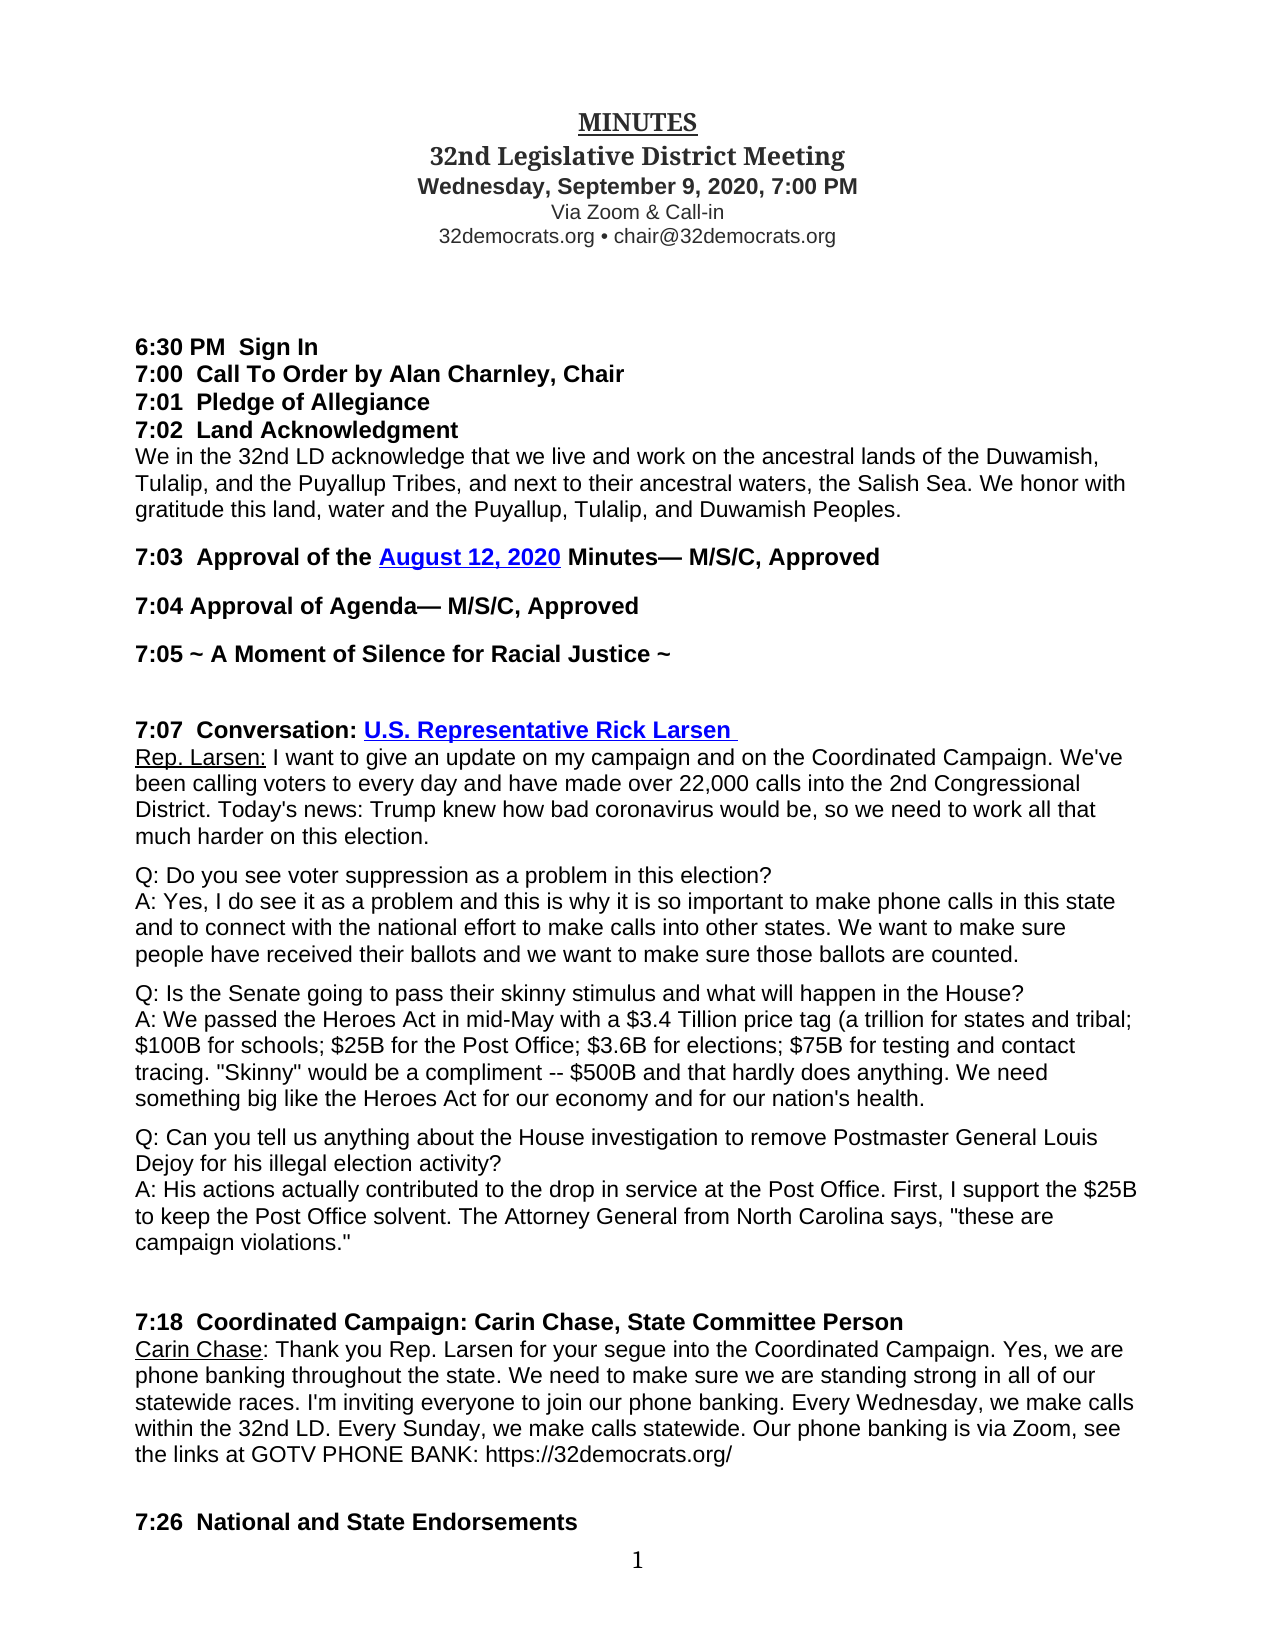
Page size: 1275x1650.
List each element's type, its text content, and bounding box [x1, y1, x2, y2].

text A: We passed the Heroes Act in mid-May with a $3.4 Tillion price tag (a trillion for states and tribal; $100B for schools; $25B for the Post Office; $3.6B for elections; $75B for testing and contact tracing. "Skinny" would be a compliment -- $500B and that hardly does anything. We need something big like the Heroes Act for our economy and for our nation's health. [135, 1006, 1140, 1111]
text 7:00 Call To Order by Alan Charnley, Chair [135, 360, 1140, 388]
text MINUTES [135, 105, 1140, 139]
text 7:03 Approval of the August 12, 2020 Minutes— M/S/C, Approved [135, 543, 1140, 571]
text Rep. Larsen: I want to give an update on my campaign and on the Coordinated Campaign. We've been calling voters to every day and have made over 22,000 calls into the 2nd Congressional District. Today's news: Trump knew how bad coronavirus would be, so we need to work all that much harder on this election. [135, 744, 1140, 849]
text Q: Can you tell us anything about the House investigation to remove Postmaster General Louis Dejoy for his illegal election activity? [135, 1124, 1140, 1176]
text Via Zoom & Call-in [135, 199, 1140, 223]
text A: Yes, I do see it as a problem and this is why it is so important to make phone calls in this state and to connect with the national effort to make calls into other states. We want to make sure people have received their ballots and we want to make sure those ballots are counted. [135, 888, 1140, 967]
text Wednesday, September 9, 2020, 7:00 PM [135, 173, 1140, 199]
text 7:26 National and State Endorsements [135, 1508, 1140, 1535]
text 7:05 ~ A Moment of Silence for Racial Justice ~ [135, 640, 1140, 668]
text 7:04 Approval of Agenda— M/S/C, Approved [135, 592, 1140, 619]
text We in the 32nd LD acknowledge that we live and work on the ancestral lands of the Duwamish, Tulalip, and the Puyallup Tribes, and next to their ancestral waters, the Salish Sea. We honor with gratitude this land, water and the Puyallup, Tulalip, and Duwamish Peoples. [135, 443, 1140, 522]
text Q: Do you see voter suppression as a problem in this election? [135, 862, 1140, 888]
text A: His actions actually contributed to the drop in service at the Post Office. First, I support the $25B to keep the Post Office solvent. The Attorney General from North Carolina says, "these are campaign violations." [135, 1176, 1140, 1256]
text 7:02 Land Acknowledgment [135, 416, 1140, 443]
text 32nd Legislative District Meeting [135, 139, 1140, 173]
text Carin Chase: Thank you Rep. Larsen for your segue into the Coordinated Campaign. Yes, we are phone banking throughout the state. We need to make sure we are standing strong in all of our statewide races. I'm inviting everyone to join our phone banking. Every Wednesday, we make calls within the 32nd LD. Every Sunday, we make calls statewide. Our phone banking is via Zoom, see the links at GOTV PHONE BANK: https://32democrats.org/ [135, 1336, 1140, 1468]
text Q: Is the Senate going to pass their skinny stimulus and what will happen in the House? [135, 979, 1140, 1006]
text 7:01 Pledge of Allegiance [135, 388, 1140, 416]
text 7:07 Conversation: U.S. Representative Rick Larsen [135, 716, 1140, 744]
text 7:18 Coordinated Campaign: Carin Chase, State Committee Person [135, 1308, 1140, 1336]
text 6:30 PM Sign In [135, 333, 1140, 360]
text 32democrats.org • chair@32democrats.org [135, 223, 1140, 247]
